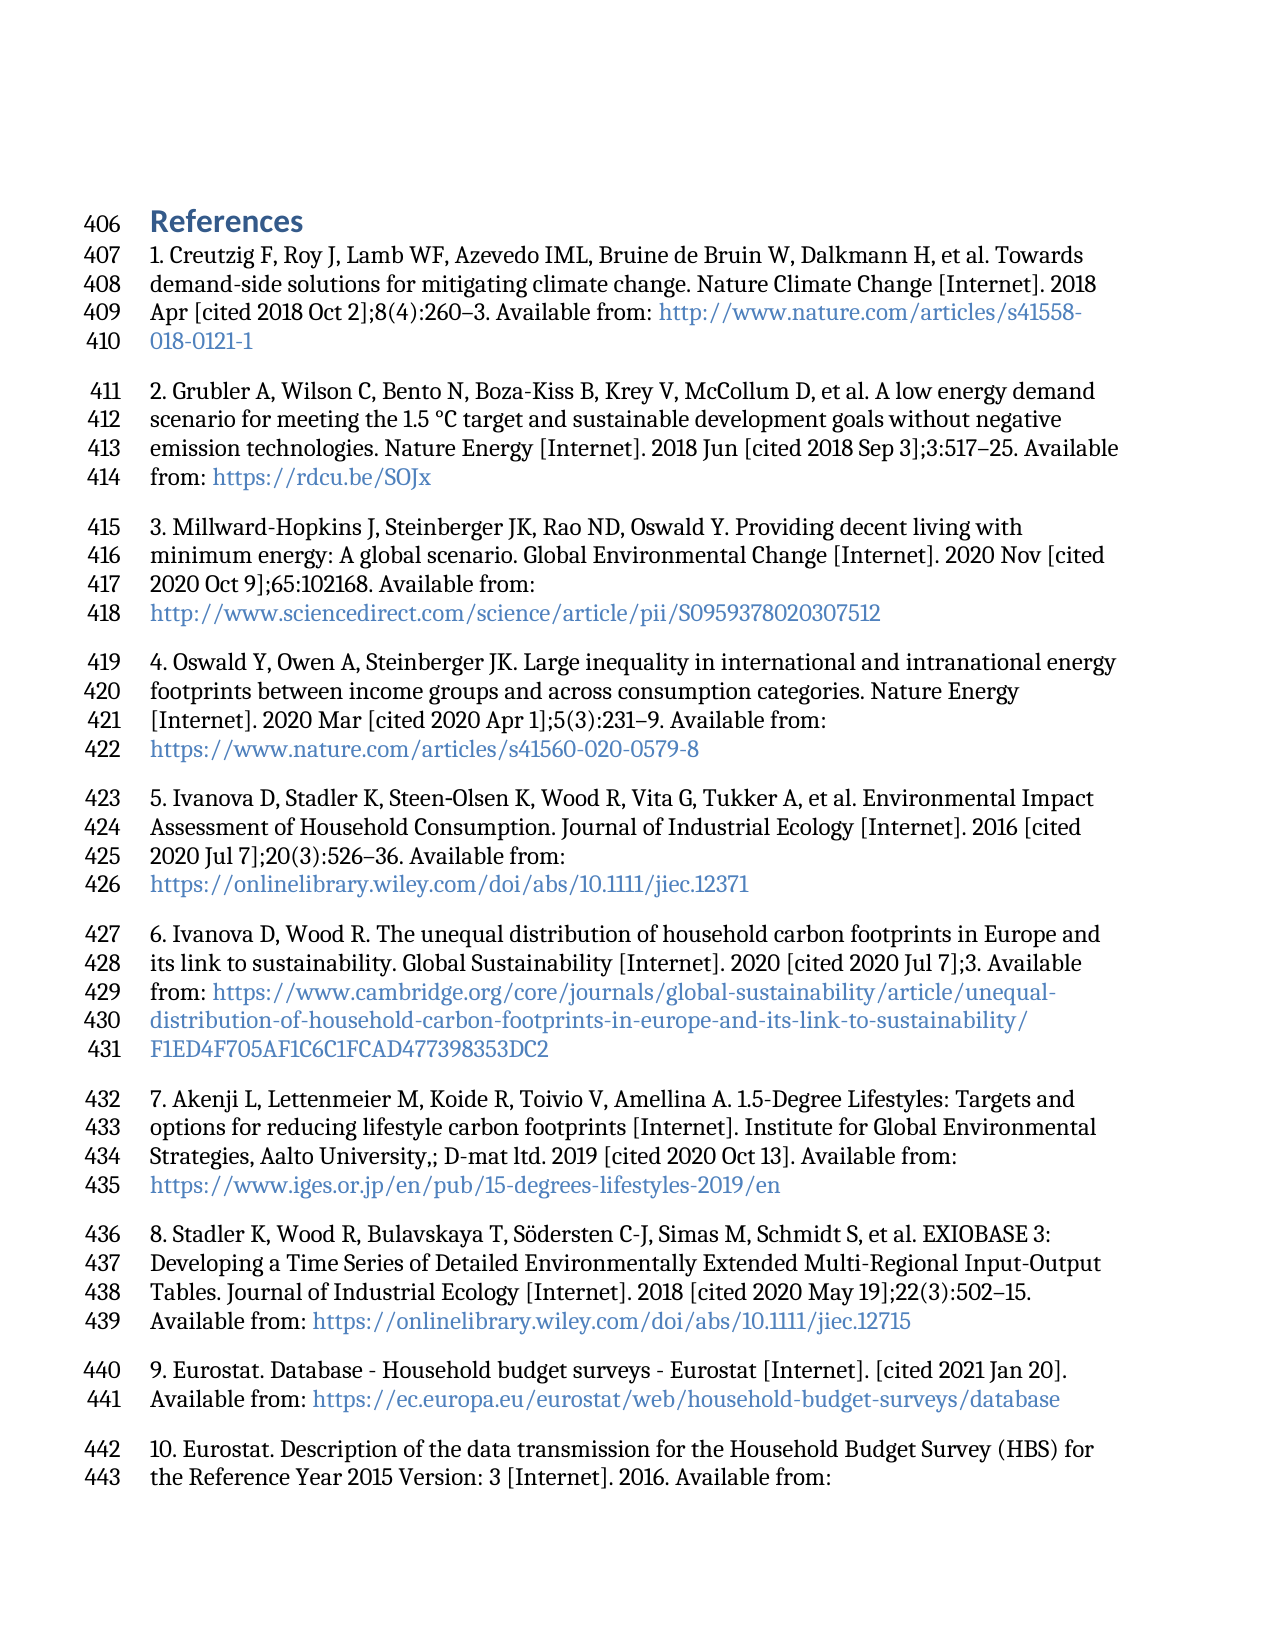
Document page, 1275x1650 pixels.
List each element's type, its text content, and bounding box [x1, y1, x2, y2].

text 1. Creutzig F, Roy J, Lamb WF, Azevedo IML, Bruine de Bruin W, Dalkmann H, et al. Towards demand-side solutions for mitigating climate change. Nature Climate Change [Internet]. 2018 Apr [cited 2018 Oct 2];8(4):260–3. Available from: http://www.nature.com/articles/s41558-018-0121-1 [150, 241, 1125, 356]
text 4. Oswald Y, Owen A, Steinberger JK. Large inequality in international and intranational energy footprints between income groups and across consumption categories. Nature Energy [Internet]. 2020 Mar [cited 2020 Apr 1];5(3):231–9. Available from: https://www.nature.com/articles/s41560-020-0579-8 [150, 648, 1125, 763]
subtitle References [150, 200, 1125, 241]
text 6. Ivanova D, Wood R. The unequal distribution of household carbon footprints in Europe and its link to sustainability. Global Sustainability [Internet]. 2020 [cited 2020 Jul 7];3. Available from: https://www.cambridge.org/core/journals/global-sustainability/article/unequal-distribution-of-household-carbon-footprints-in-europe-and-its-link-to-sustainability/F1ED4F705AF1C6C1FCAD477398353DC2 [150, 920, 1125, 1064]
text 8. Stadler K, Wood R, Bulavskaya T, Södersten C-J, Simas M, Schmidt S, et al. EXIOBASE 3: Developing a Time Series of Detailed Environmentally Extended Multi-Regional Input-Output Tables. Journal of Industrial Ecology [Internet]. 2018 [cited 2020 May 19];22(3):502–15. Available from: https://onlinelibrary.wiley.com/doi/abs/10.1111/jiec.12715 [150, 1220, 1125, 1335]
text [150, 1434, 1125, 1492]
text 7. Akenji L, Lettenmeier M, Koide R, Toivio V, Amellina A. 1.5-Degree Lifestyles: Targets and options for reducing lifestyle carbon footprints [Internet]. Institute for Global Environmental Strategies, Aalto University,; D-mat ltd. 2019 [cited 2020 Oct 13]. Available from: https://www.iges.or.jp/en/pub/15-degrees-lifestyles-2019/en [150, 1084, 1125, 1199]
text 5. Ivanova D, Stadler K, Steen‐Olsen K, Wood R, Vita G, Tukker A, et al. Environmental Impact Assessment of Household Consumption. Journal of Industrial Ecology [Internet]. 2016 [cited 2020 Jul 7];20(3):526–36. Available from: https://onlinelibrary.wiley.com/doi/abs/10.1111/jiec.12371 [150, 784, 1125, 899]
text 9. Eurostat. Database - Household budget surveys - Eurostat [Internet]. [cited 2021 Jan 20]. Available from: https://ec.europa.eu/eurostat/web/household-budget-surveys/database [150, 1356, 1125, 1414]
text 3. Millward-Hopkins J, Steinberger JK, Rao ND, Oswald Y. Providing decent living with minimum energy: A global scenario. Global Environmental Change [Internet]. 2020 Nov [cited 2020 Oct 9];65:102168. Available from: http://www.sciencedirect.com/science/article/pii/S0959378020307512 [150, 512, 1125, 627]
text 2. Grubler A, Wilson C, Bento N, Boza-Kiss B, Krey V, McCollum D, et al. A low energy demand scenario for meeting the 1.5 °C target and sustainable development goals without negative emission technologies. Nature Energy [Internet]. 2018 Jun [cited 2018 Sep 3];3:517–25. Available from: https://rdcu.be/SOJx [150, 377, 1125, 492]
